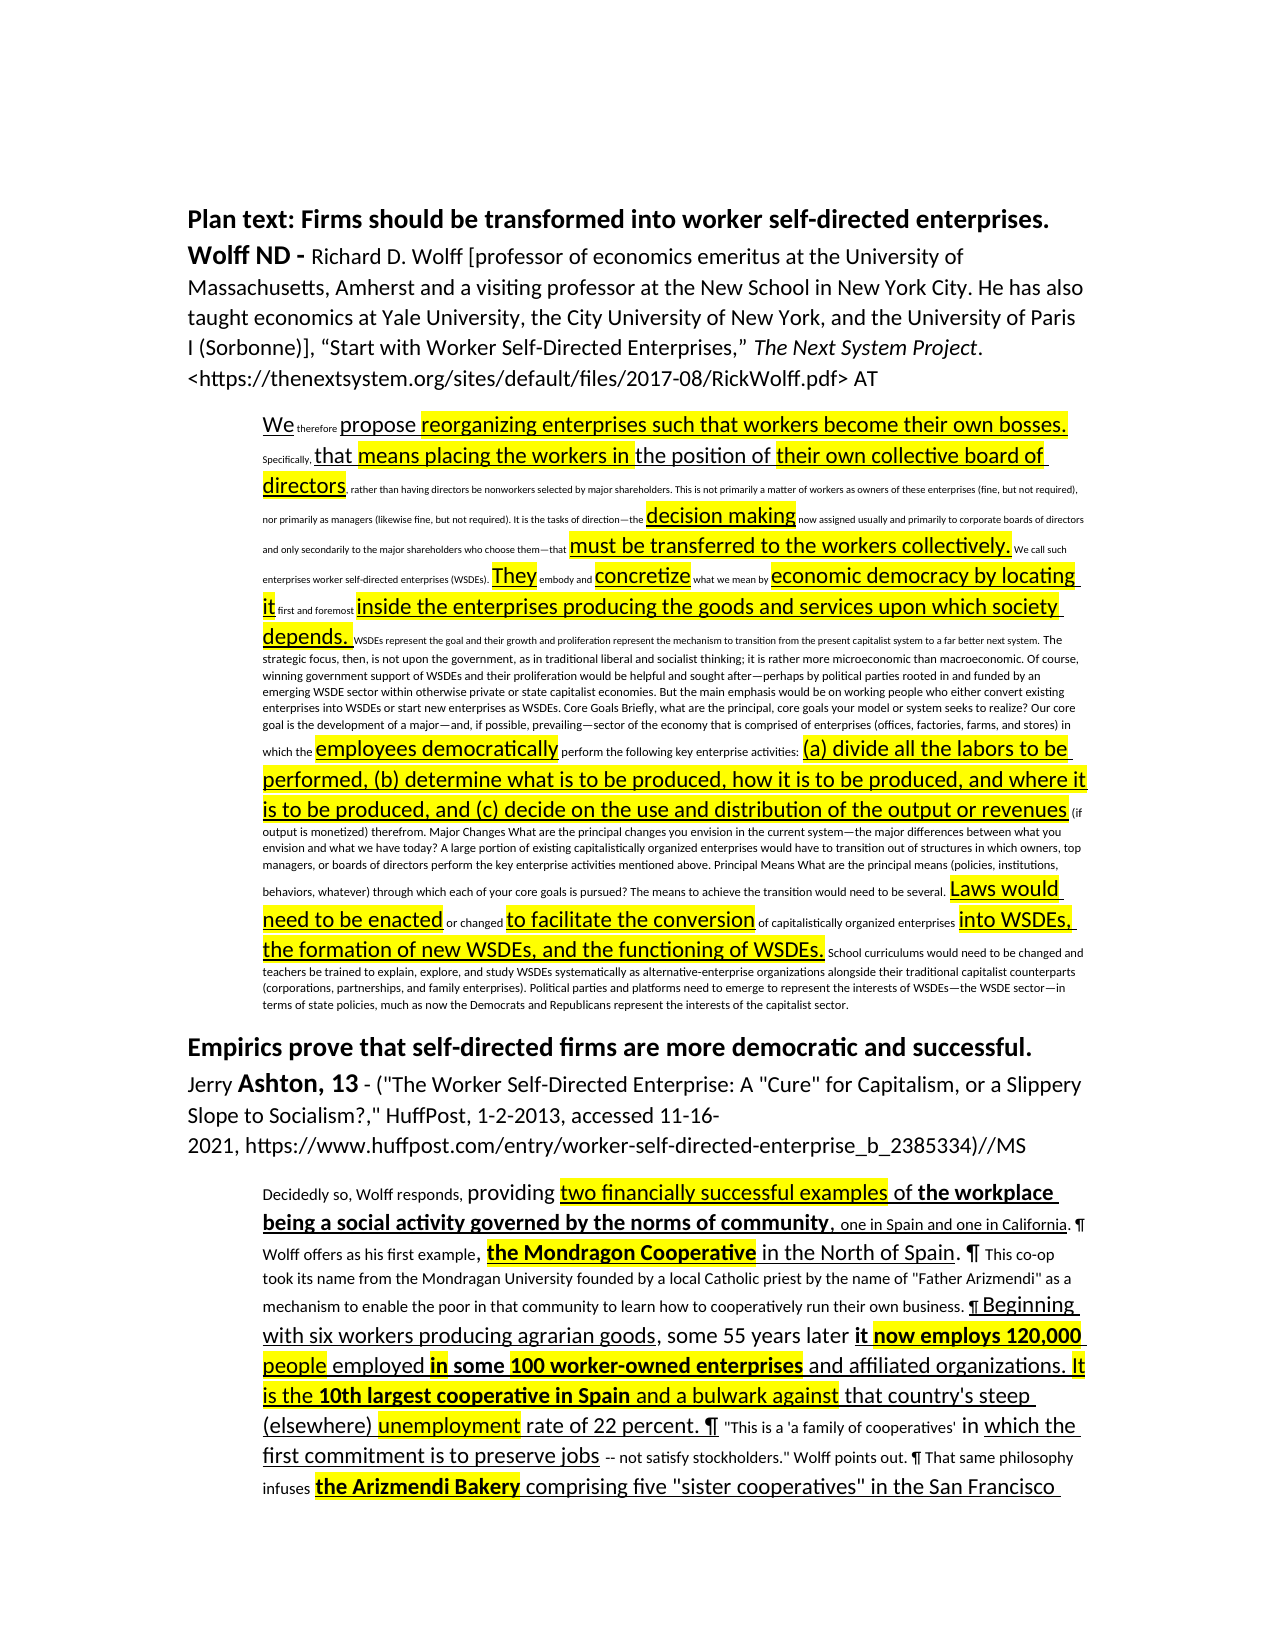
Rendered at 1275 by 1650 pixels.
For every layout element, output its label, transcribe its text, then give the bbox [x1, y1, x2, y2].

text We therefore propose reorganizing enterprises such that workers become their own bosses. Specifically, that means placing the workers in the position of their own collective board of directors, rather than having directors be nonworkers selected by major shareholders. This is not primarily a matter of workers as owners of these enterprises (fine, but not required), nor primarily as managers (likewise fine, but not required). It is the tasks of direction—the decision making now assigned usually and primarily to corporate boards of directors and only secondarily to the major shareholders who choose them—that must be transferred to the workers collectively. We call such enterprises worker self-directed enterprises (WSDEs). They embody and concretize what we mean by economic democracy by locating it first and foremost inside the enterprises producing the goods and services upon which society depends. WSDEs represent the goal and their growth and proliferation represent the mechanism to transition from the present capitalist system to a far better next system. The strategic focus, then, is not upon the government, as in traditional liberal and socialist thinking; it is rather more microeconomic than macroeconomic. Of course, winning government support of WSDEs and their proliferation would be helpful and sought after—perhaps by political parties rooted in and funded by an emerging WSDE sector within otherwise private or state capitalist economies. But the main emphasis would be on working people who either convert existing enterprises into WSDEs or start new enterprises as WSDEs. Core Goals Briefly, what are the principal, core goals your model or system seeks to realize? Our core goal is the development of a major—and, if possible, prevailing—sector of the economy that is comprised of enterprises (offices, factories, farms, and stores) in which the employees democratically perform the following key enterprise activities: (a) divide all the labors to be performed, (b) determine what is to be produced, how it is to be produced, and where it is to be produced, and (c) decide on the use and distribution of the output or revenues (if output is monetized) therefrom. Major Changes What are the principal changes you envision in the current system—the major differences between what you envision and what we have today? A large portion of existing capitalistically organized enterprises would have to transition out of structures in which owners, top managers, or boards of directors perform the key enterprise activities mentioned above. Principal Means What are the principal means (policies, institutions, behaviors, whatever) through which each of your core goals is pursued? The means to achieve the transition would need to be several. Laws would need to be enacted or changed to facilitate the conversion of capitalistically organized enterprises into WSDEs, the formation of new WSDEs, and the functioning of WSDEs. School curriculums would need to be changed and teachers be trained to explain, explore, and study WSDEs systematically as alternative-enterprise organizations alongside their traditional capitalist counterparts (corporations, partnerships, and family enterprises). Political parties and platforms need to emerge to represent the interests of WSDEs—the WSDE sector—in terms of state policies, much as now the Democrats and Republicans represent the interests of the capitalist sector. [262, 411, 1087, 789]
text Jerry Ashton, 13 - ("The Worker Self-Directed Enterprise: A "Cure" for Capitalism, or a Slippery Slope to Socialism?," HuffPost, 1-2-2013, accessed 11-16-2021, https://www.huffpost.com/entry/worker-self-directed-enterprise_b_2385334)//MS [187, 1066, 1087, 1159]
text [262, 1178, 1087, 1500]
subtitle Plan text: Firms should be transformed into worker self-directed enterprises. [187, 202, 1087, 235]
text Wolff ND - Richard D. Wolff [professor of economics emeritus at the University of Massachusetts, Amherst and a visiting professor at the New School in New York City. He has also taught economics at Yale University, the City University of New York, and the University of Paris I (Sorbonne)], “Start with Worker Self-Directed Enterprises,” The Next System Project. <https://thenextsystem.org/sites/default/files/2017-08/RickWolff.pdf> AT [187, 238, 1087, 392]
subtitle Empirics prove that self-directed firms are more democratic and successful. [187, 1030, 1087, 1063]
